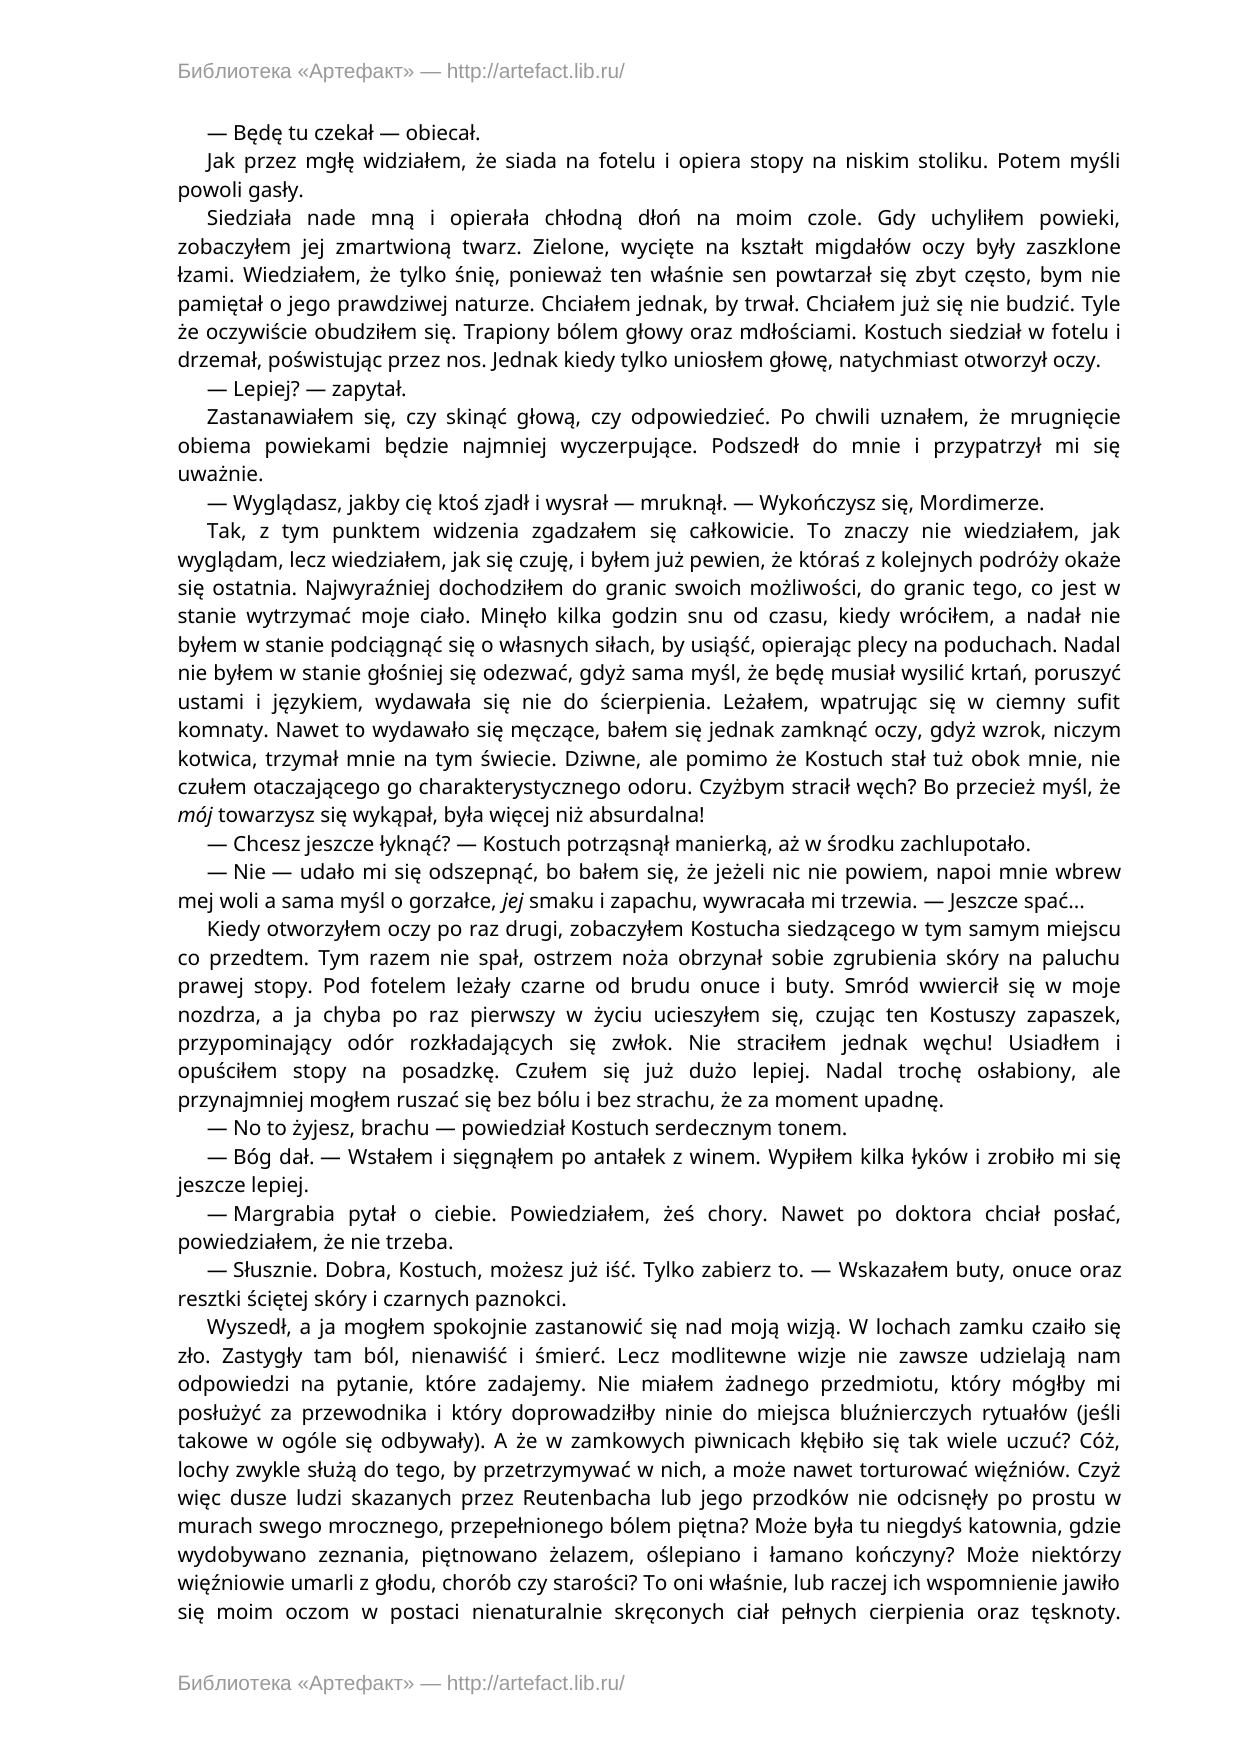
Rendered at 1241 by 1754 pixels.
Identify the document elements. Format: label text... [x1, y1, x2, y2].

text — Słusznie. Dobra, Kostuch, możesz już iść. Tylko zabierz to. — Wskazałem buty, onuce oraz resztki ściętej skóry i czarnych paznokci. [177, 1256, 1122, 1312]
text — Margrabia pytał o ciebie. Powiedziałem, żeś chory. Nawet po doktora chciał posłać, powiedziałem, że nie trzeba. [177, 1199, 1122, 1256]
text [177, 1312, 1122, 1625]
text Zastanawiałem się, czy skinąć głową, czy odpowiedzieć. Po chwili uznałem, że mrugnięcie obiema powiekami będzie najmniej wyczerpujące. Podszedł do mnie i przypatrzył mi się uważnie. [177, 402, 1122, 488]
text — Chcesz jeszcze łyknąć? — Kostuch potrząsnął manierką, aż w środku zachlupotało. [177, 829, 1122, 857]
text — Będę tu czekał — obiecał. [177, 118, 1122, 147]
text Jak przez mgłę widziałem, że siada na fotelu i opiera stopy na niskim stoliku. Potem myśli powoli gasły. [177, 147, 1122, 203]
text Kiedy otworzyłem oczy po raz drugi, zobaczyłem Kostucha siedzącego w tym samym miejscu co przedtem. Tym razem nie spał, ostrzem noża obrzynał sobie zgrubienia skóry na paluchu prawej stopy. Pod fotelem leżały czarne od brudu onuce i buty. Smród wwiercił się w moje nozdrza, a ja chyba po raz pierwszy w życiu ucieszyłem się, czując ten Kostuszy zapaszek, przypominający odór rozkładających się zwłok. Nie straciłem jednak węchu! Usiadłem i opuściłem stopy na posadzkę. Czułem się już dużo lepiej. Nadal trochę osłabiony, ale przynajmniej mogłem ruszać się bez bólu i bez strachu, że za moment upadnę. [177, 914, 1122, 1113]
text — Lepiej? — zapytał. [177, 374, 1122, 402]
text — Bóg dał. — Wstałem i sięgnąłem po antałek z winem. Wypiłem kilka łyków i zrobiło mi się jeszcze lepiej. [177, 1142, 1122, 1199]
text Siedziała nade mną i opierała chłodną dłoń na moim czole. Gdy uchyliłem powieki, zobaczyłem jej zmartwioną twarz. Zielone, wycięte na kształt migdałów oczy były zaszklone łzami. Wiedziałem, że tylko śnię, ponieważ ten właśnie sen powtarzał się zbyt często, bym nie pamiętał o jego prawdziwej naturze. Chciałem jednak, by trwał. Chciałem już się nie budzić. Tyle że oczywiście obudziłem się. Trapiony bólem głowy oraz mdłościami. Kostuch siedział w fotelu i drzemał, poświstując przez nos. Jednak kiedy tylko uniosłem głowę, natychmiast otworzył oczy. [177, 203, 1122, 374]
text — Nie — udało mi się odszepnąć, bo bałem się, że jeżeli nic nie powiem, napoi mnie wbrew mej woli a sama myśl o gorzałce, jej smaku i zapachu, wywracała mi trzewia. — Jeszcze spać... [177, 857, 1122, 914]
text Tak, z tym punktem widzenia zgadzałem się całkowicie. To znaczy nie wiedziałem, jak wyglądam, lecz wiedziałem, jak się czuję, i byłem już pewien, że któraś z kolejnych podróży okaże się ostatnia. Najwyraźniej dochodziłem do granic swoich możliwości, do granic tego, co jest w stanie wytrzymać moje ciało. Minęło kilka godzin snu od czasu, kiedy wróciłem, a nadał nie byłem w stanie podciągnąć się o własnych siłach, by usiąść, opierając plecy na poduchach. Nadal nie byłem w stanie głośniej się odezwać, gdyż sama myśl, że będę musiał wysilić krtań, poruszyć ustami i językiem, wydawała się nie do ścierpienia. Leżałem, wpatrując się w ciemny sufit komnaty. Nawet to wydawało się męczące, bałem się jednak zamknąć oczy, gdyż wzrok, niczym kotwica, trzymał mnie na tym świecie. Dziwne, ale pomimo że Kostuch stał tuż obok mnie, nie czułem otaczającego go charakterystycznego odoru. Czyżbym stracił węch? Bo przecież myśl, że mój towarzysz się wykąpał, była więcej niż absurdalna! [177, 516, 1122, 829]
text — No to żyjesz, brachu — powiedział Kostuch serdecznym tonem. [177, 1113, 1122, 1142]
text — Wyglądasz, jakby cię ktoś zjadł i wysrał — mruknął. — Wykończysz się, Mordimerze. [177, 488, 1122, 516]
